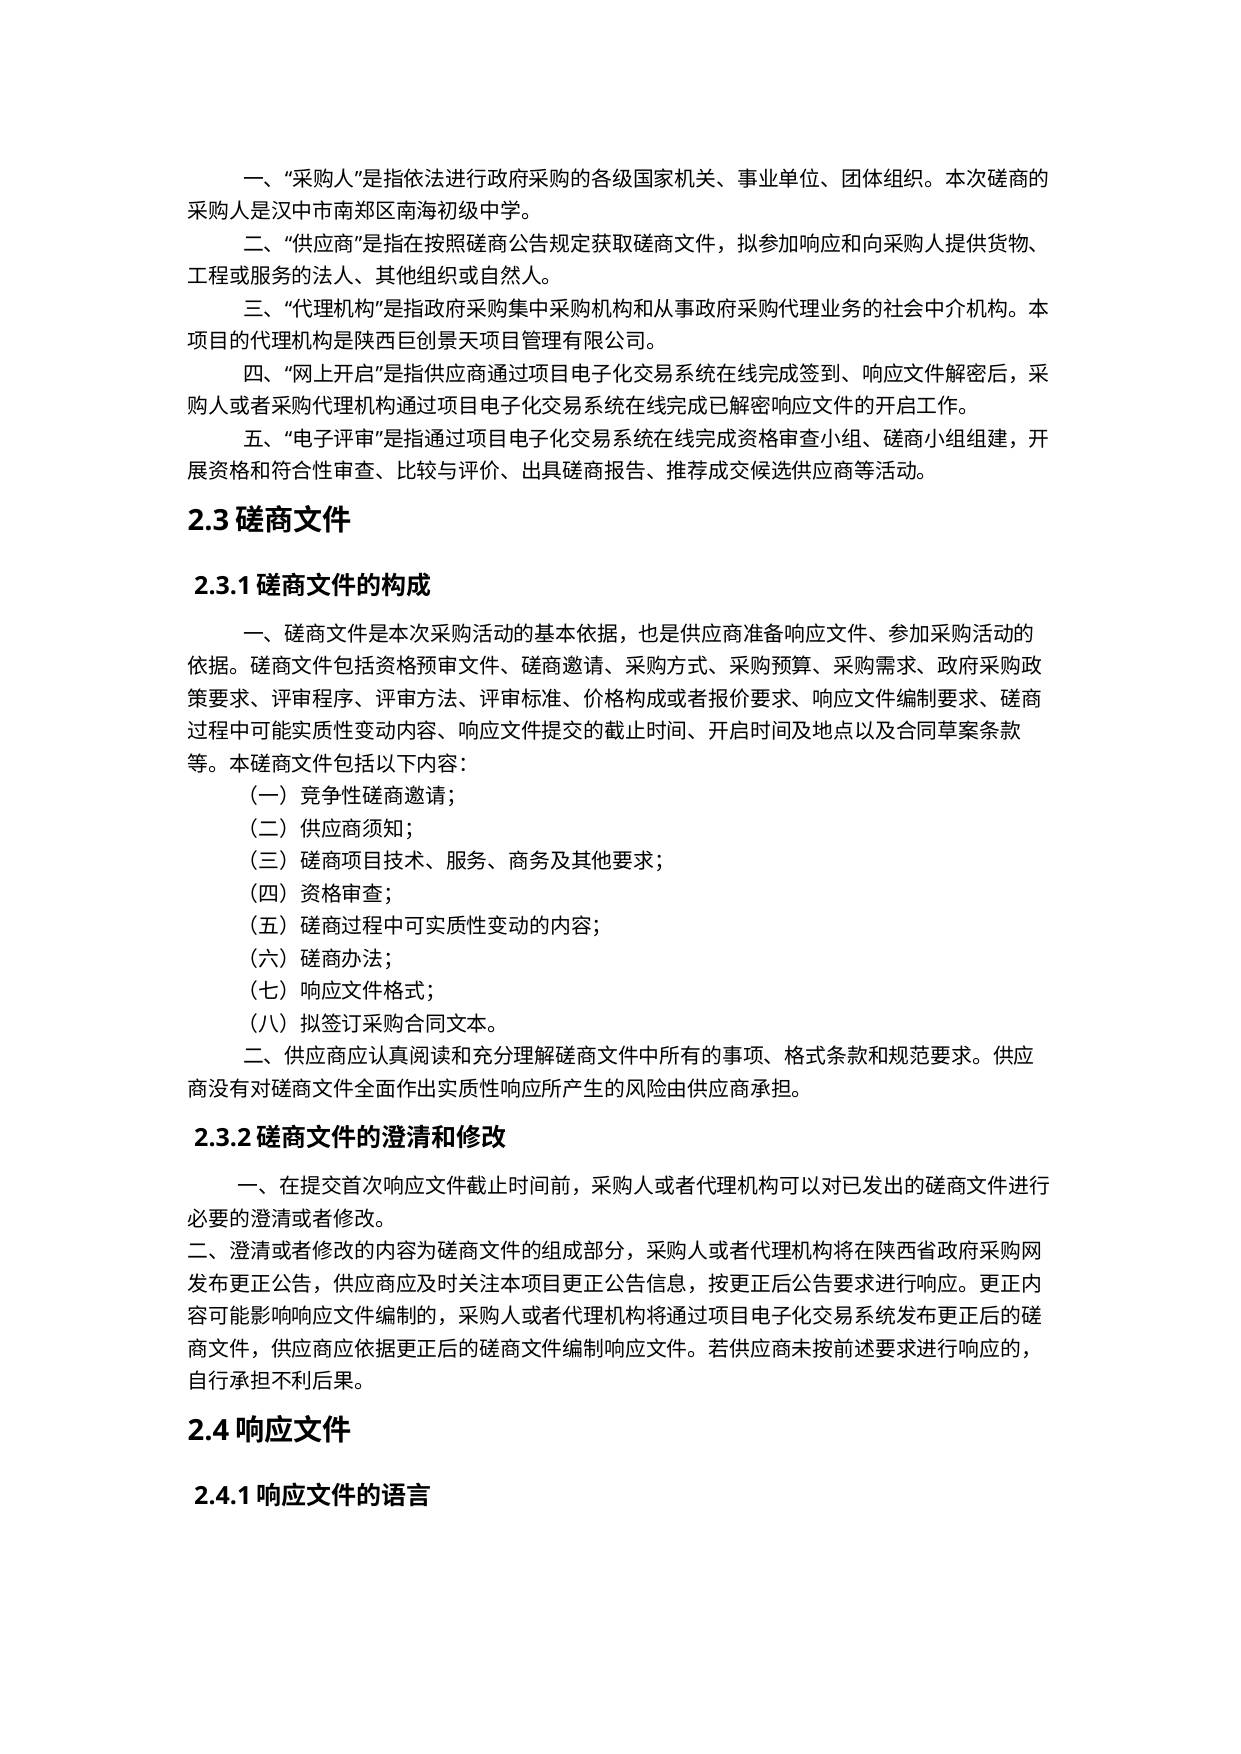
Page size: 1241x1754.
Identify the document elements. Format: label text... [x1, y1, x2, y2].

text （六）磋商办法； [187, 942, 1053, 974]
text （五）磋商过程中可实质性变动的内容； [187, 909, 1053, 942]
text （三）磋商项目技术、服务、商务及其他要求； [187, 844, 1053, 877]
text （七）响应文件格式； [187, 974, 1053, 1007]
text 二、澄清或者修改的内容为磋商文件的组成部分，采购人或者代理机构将在陕西省政府采购网发布更正公告，供应商应及时关注本项目更正公告信息，按更正后公告要求进行响应。更正内容可能影响响应文件编制的，采购人或者代理机构将通过项目电子化交易系统发布更正后的磋商文件，供应商应依据更正后的磋商文件编制响应文件。若供应商未按前述要求进行响应的，自行承担不利后果。 [187, 1234, 1053, 1397]
text （二）供应商须知； [187, 812, 1053, 844]
text 一、“采购人”是指依法进行政府采购的各级国家机关、事业单位、团体组织。本次磋商的采购人是汉中市南郑区南海初级中学。 [187, 162, 1053, 227]
text （四）资格审查； [187, 877, 1053, 909]
text 一、在提交首次响应文件截止时间前，采购人或者代理机构可以对已发出的磋商文件进行必要的澄清或者修改。 [187, 1169, 1053, 1234]
text 二、“供应商”是指在按照磋商公告规定获取磋商文件，拟参加响应和向采购人提供货物、工程或服务的法人、其他组织或自然人。 [187, 227, 1053, 292]
text 四、“网上开启”是指供应商通过项目电子化交易系统在线完成签到、响应文件解密后，采购人或者采购代理机构通过项目电子化交易系统在线完成已解密响应文件的开启工作。 [187, 357, 1053, 422]
text 2.4响应文件 [187, 1397, 1053, 1462]
text （八）拟签订采购合同文本。 [187, 1007, 1053, 1039]
text 2.3.1磋商文件的构成 [187, 552, 1053, 617]
text 二、供应商应认真阅读和充分理解磋商文件中所有的事项、格式条款和规范要求。供应商没有对磋商文件全面作出实质性响应所产生的风险由供应商承担。 [187, 1039, 1053, 1104]
text （一）竞争性磋商邀请； [187, 779, 1053, 812]
text 2.3磋商文件 [187, 487, 1053, 552]
text 2.4.1响应文件的语言 [187, 1462, 1053, 1527]
text 三、“代理机构”是指政府采购集中采购机构和从事政府采购代理业务的社会中介机构。本项目的代理机构是陕西巨创景天项目管理有限公司。 [187, 292, 1053, 357]
text 五、“电子评审”是指通过项目电子化交易系统在线完成资格审查小组、磋商小组组建，开展资格和符合性审查、比较与评价、出具磋商报告、推荐成交候选供应商等活动。 [187, 422, 1053, 487]
text 2.3.2磋商文件的澄清和修改 [187, 1104, 1053, 1169]
text 一、磋商文件是本次采购活动的基本依据，也是供应商准备响应文件、参加采购活动的依据。磋商文件包括资格预审文件、磋商邀请、采购方式、采购预算、采购需求、政府采购政策要求、评审程序、评审方法、评审标准、价格构成或者报价要求、响应文件编制要求、磋商过程中可能实质性变动内容、响应文件提交的截止时间、开启时间及地点以及合同草案条款等。本磋商文件包括以下内容： [187, 617, 1053, 779]
